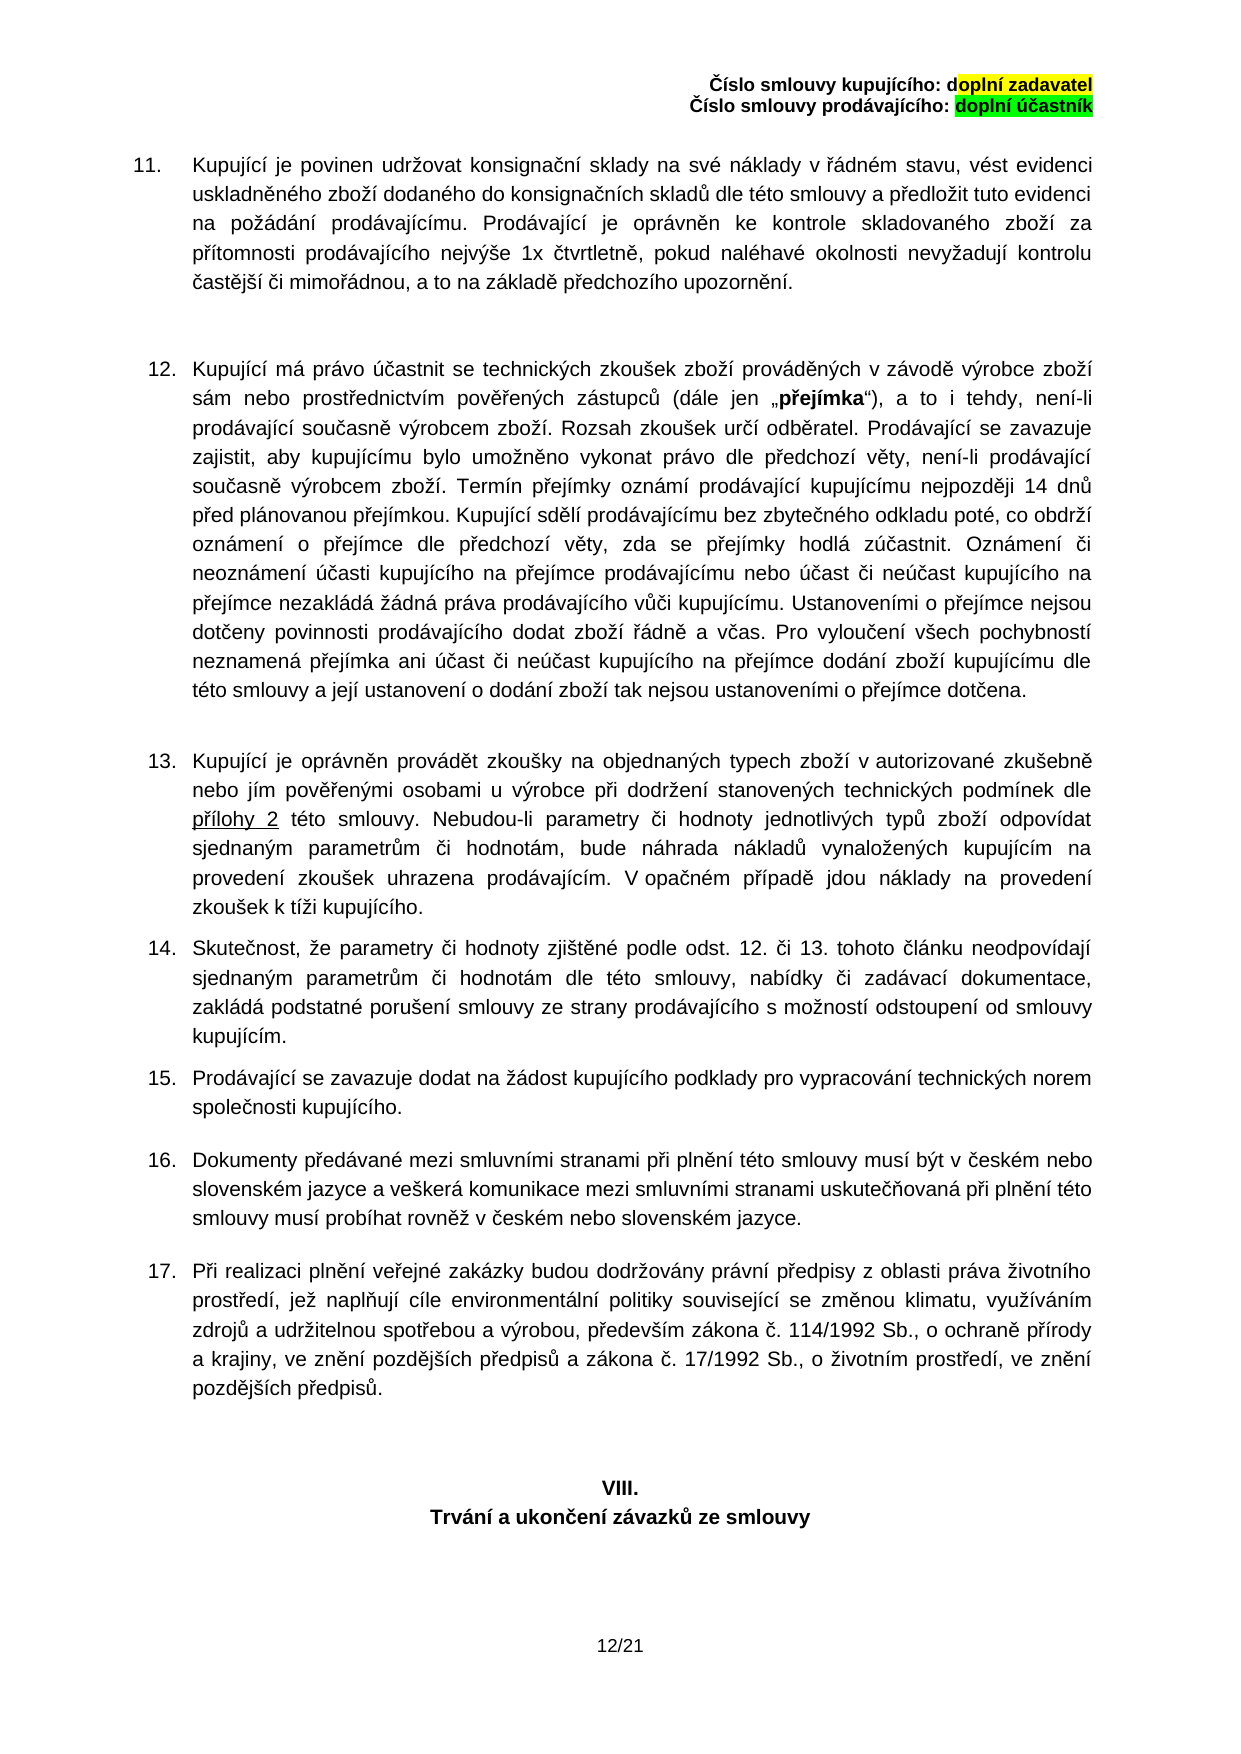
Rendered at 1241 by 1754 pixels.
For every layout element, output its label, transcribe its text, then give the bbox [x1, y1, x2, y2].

list Prodávající se zavazuje dodat na žádost kupujícího podklady pro vypracování technických norem společnosti kupujícího. [148, 1060, 1093, 1118]
list Při realizaci plnění veřejné zakázky budou dodržovány právní předpisy z oblasti práva životního prostředí, jež naplňují cíle environmentální politiky související se změnou klimatu, využíváním zdrojů a udržitelnou spotřebou a výrobou, především zákona č. 114/1992 Sb., o ochraně přírody a krajiny, ve znění pozdějších předpisů a zákona č. 17/1992 Sb., o životním prostředí, ve znění pozdějších předpisů. [148, 1254, 1093, 1400]
text Trvání a ukončení závazků ze smlouvy [148, 1500, 1093, 1529]
list Skutečnost, že parametry či hodnoty zjištěné podle odst. 12. či 13. tohoto článku neodpovídají sjednaným parametrům či hodnotám dle této smlouvy, nabídky či zadávací dokumentace, zakládá podstatné porušení smlouvy ze strany prodávajícího s možností odstoupení od smlouvy kupujícím. [148, 931, 1093, 1048]
text VIII. [148, 1471, 1093, 1500]
list Kupující je oprávněn provádět zkoušky na objednaných typech zboží v autorizované zkušebně nebo jím pověřenými osobami u výrobce při dodržení stanovených technických podmínek dle přílohy 2 této smlouvy. Nebudou-li parametry či hodnoty jednotlivých typů zboží odpovídat sjednaným parametrům či hodnotám, bude náhrada nákladů vynaložených kupujícím na provedení zkoušek uhrazena prodávajícím. V opačném případě jdou náklady na provedení zkoušek k tíži kupujícího. [148, 743, 1093, 918]
list Dokumenty předávané mezi smluvními stranami při plnění této smlouvy musí být v českém nebo slovenském jazyce a veškerá komunikace mezi smluvními stranami uskutečňovaná při plnění této smlouvy musí probíhat rovněž v českém nebo slovenském jazyce. [148, 1142, 1093, 1230]
list Kupující je povinen udržovat konsignační sklady na své náklady v řádném stavu, vést evidenci uskladněného zboží dodaného do konsignačních skladů dle této smlouvy a předložit tuto evidenci na požádání prodávajícímu. Prodávající je oprávněn ke kontrole skladovaného zboží za přítomnosti prodávajícího nejvýše 1x čtvrtletně, pokud naléhavé okolnosti nevyžadují kontrolu častější či mimořádnou, a to na základě předchozího upozornění. [133, 148, 1093, 293]
list Kupující má právo účastnit se technických zkoušek zboží prováděných v závodě výrobce zboží sám nebo prostřednictvím pověřených zástupců (dále jen „přejímka“), a to i tehdy, není-li prodávající současně výrobcem zboží. Rozsah zkoušek určí odběratel. Prodávající se zavazuje zajistit, aby kupujícímu bylo umožněno vykonat právo dle předchozí věty, není-li prodávající současně výrobcem zboží. Termín přejímky oznámí prodávající kupujícímu nejpozději 14 dnů před plánovanou přejímkou. Kupující sdělí prodávajícímu bez zbytečného odkladu poté, co obdrží oznámení o přejímce dle předchozí věty, zda se přejímky hodlá zúčastnit. Oznámení či neoznámení účasti kupujícího na přejímce prodávajícímu nebo účast či neúčast kupujícího na přejímce nezakládá žádná práva prodávajícího vůči kupujícímu. Ustanoveními o přejímce nejsou dotčeny povinnosti prodávajícího dodat zboží řádně a včas. Pro vyloučení všech pochybností neznamená přejímka ani účast či neúčast kupujícího na přejímce dodání zboží kupujícímu dle této smlouvy a její ustanovení o dodání zboží tak nejsou ustanoveními o přejímce dotčena. [148, 352, 1093, 702]
